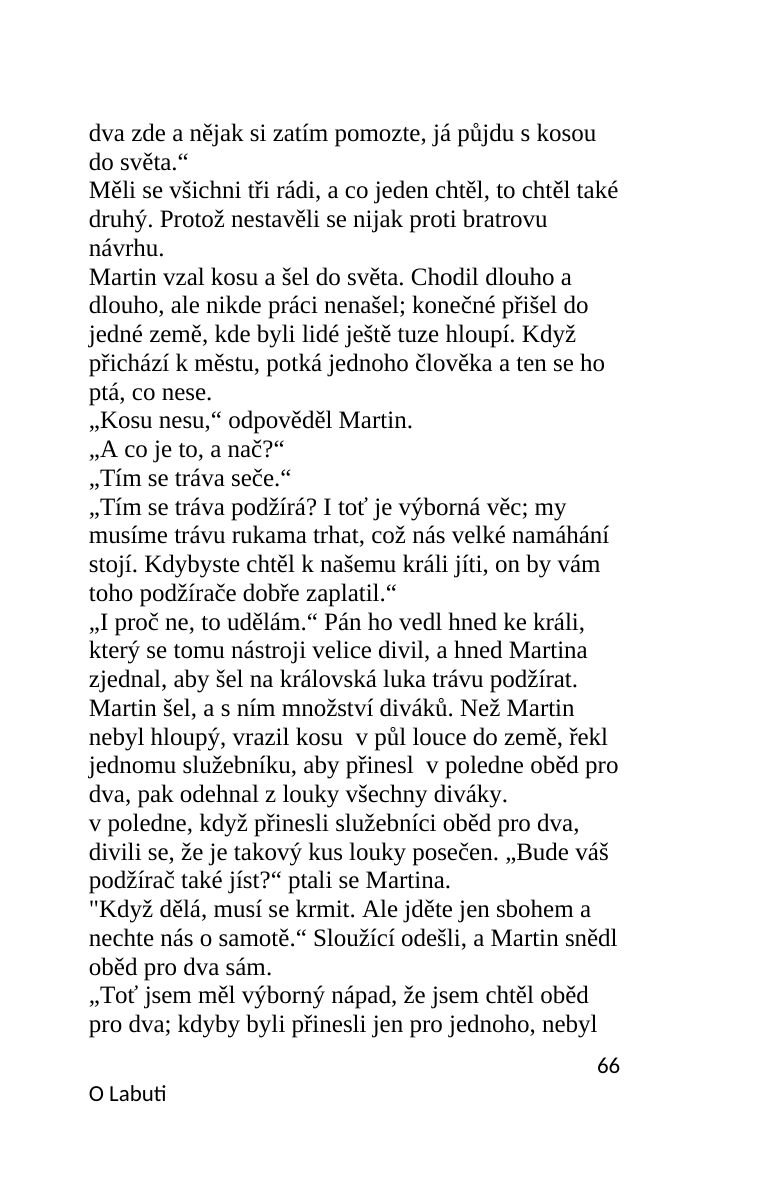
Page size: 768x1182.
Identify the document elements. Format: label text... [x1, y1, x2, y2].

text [89, 981, 620, 1038]
text „A co je to, a nač?“ [89, 434, 620, 463]
text Martin vzal kosu a šel do světa. Chodil dlouho a dlouho, ale nikde práci nenašel; konečné přišel do jedné země, kde byli lidé ještě tuze hloupí. Když přichází k městu, potká jednoho člověka a ten se ho ptá, co nese. [89, 262, 620, 406]
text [89, 118, 620, 176]
text „Tím se tráva podžírá? I toť je výborná věc; my musíme trávu rukama trhat, což nás velké namáhání stojí. Kdybyste chtěl k našemu králi jíti, on by vám toho podžírače dobře zaplatil.“ [89, 492, 620, 607]
text „I proč ne, to udělám.“ Pán ho vedl hned ke králi, který se tomu nástroji velice divil, a hned Martina zjednal, aby šel na královská luka trávu podžírat. [89, 607, 620, 693]
text Měli se všichni tři rádi, a co jeden chtěl, to chtěl také druhý. Protož nestavěli se nijak proti bratrovu návrhu. [89, 176, 620, 262]
text „Tím se tráva seče.“ [89, 463, 620, 492]
text „Kosu nesu,“ odpověděl Martin. [89, 406, 620, 434]
text "Když dělá, musí se krmit. Ale jděte jen sbohem a nechte nás o samotě.“ Sloužící odešli, a Martin snědl oběd pro dva sám. [89, 894, 620, 981]
text Martin šel, a s ním množství diváků. Než Martin nebyl hloupý, vrazil kosu v půl louce do země, řekl jednomu služebníku, aby přinesl v poledne oběd pro dva, pak odehnal z louky všechny diváky. v poledne, když přinesli služebníci oběd pro dva, divili se, že je takový kus louky posečen. „Bude váš podžírač také jíst?“ ptali se Martina. [89, 693, 620, 894]
